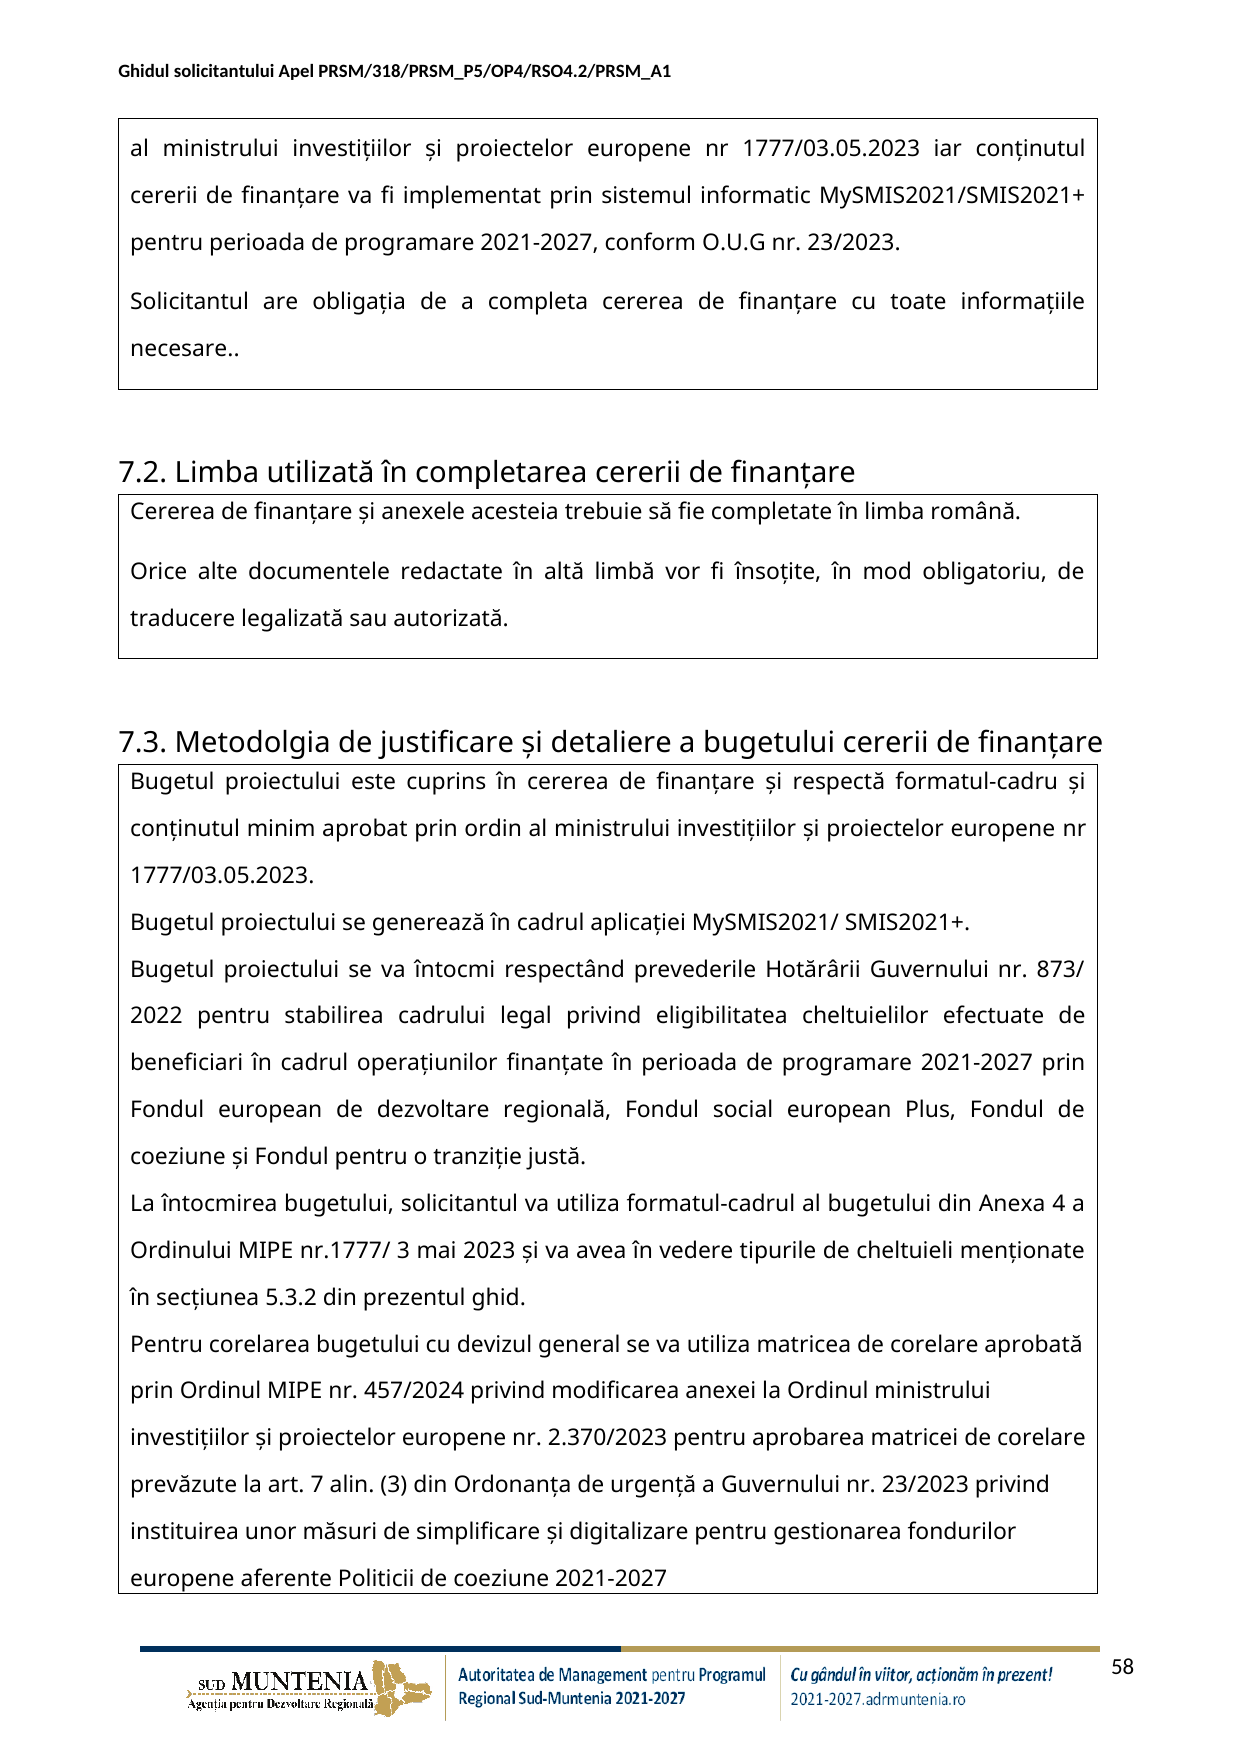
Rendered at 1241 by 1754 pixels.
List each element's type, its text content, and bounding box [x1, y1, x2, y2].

picture [140, 1646, 1100, 1721]
subtitle 7.3. Metodolgia de justificare și detaliere a bugetului cererii de finanțare [118, 721, 1134, 761]
table_header Cererea de finanțare și anexele acesteia trebuie să fie completate în limba română. Orice alte documentele redactate în altă limbă vor fi însoțite, în mod obligatoriu, de traducere legalizată sau autorizată. [119, 495, 1097, 658]
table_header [119, 119, 1097, 388]
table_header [119, 765, 1097, 1593]
subtitle 7.2. Limba utilizată în completarea cererii de finanțare [118, 451, 1134, 491]
